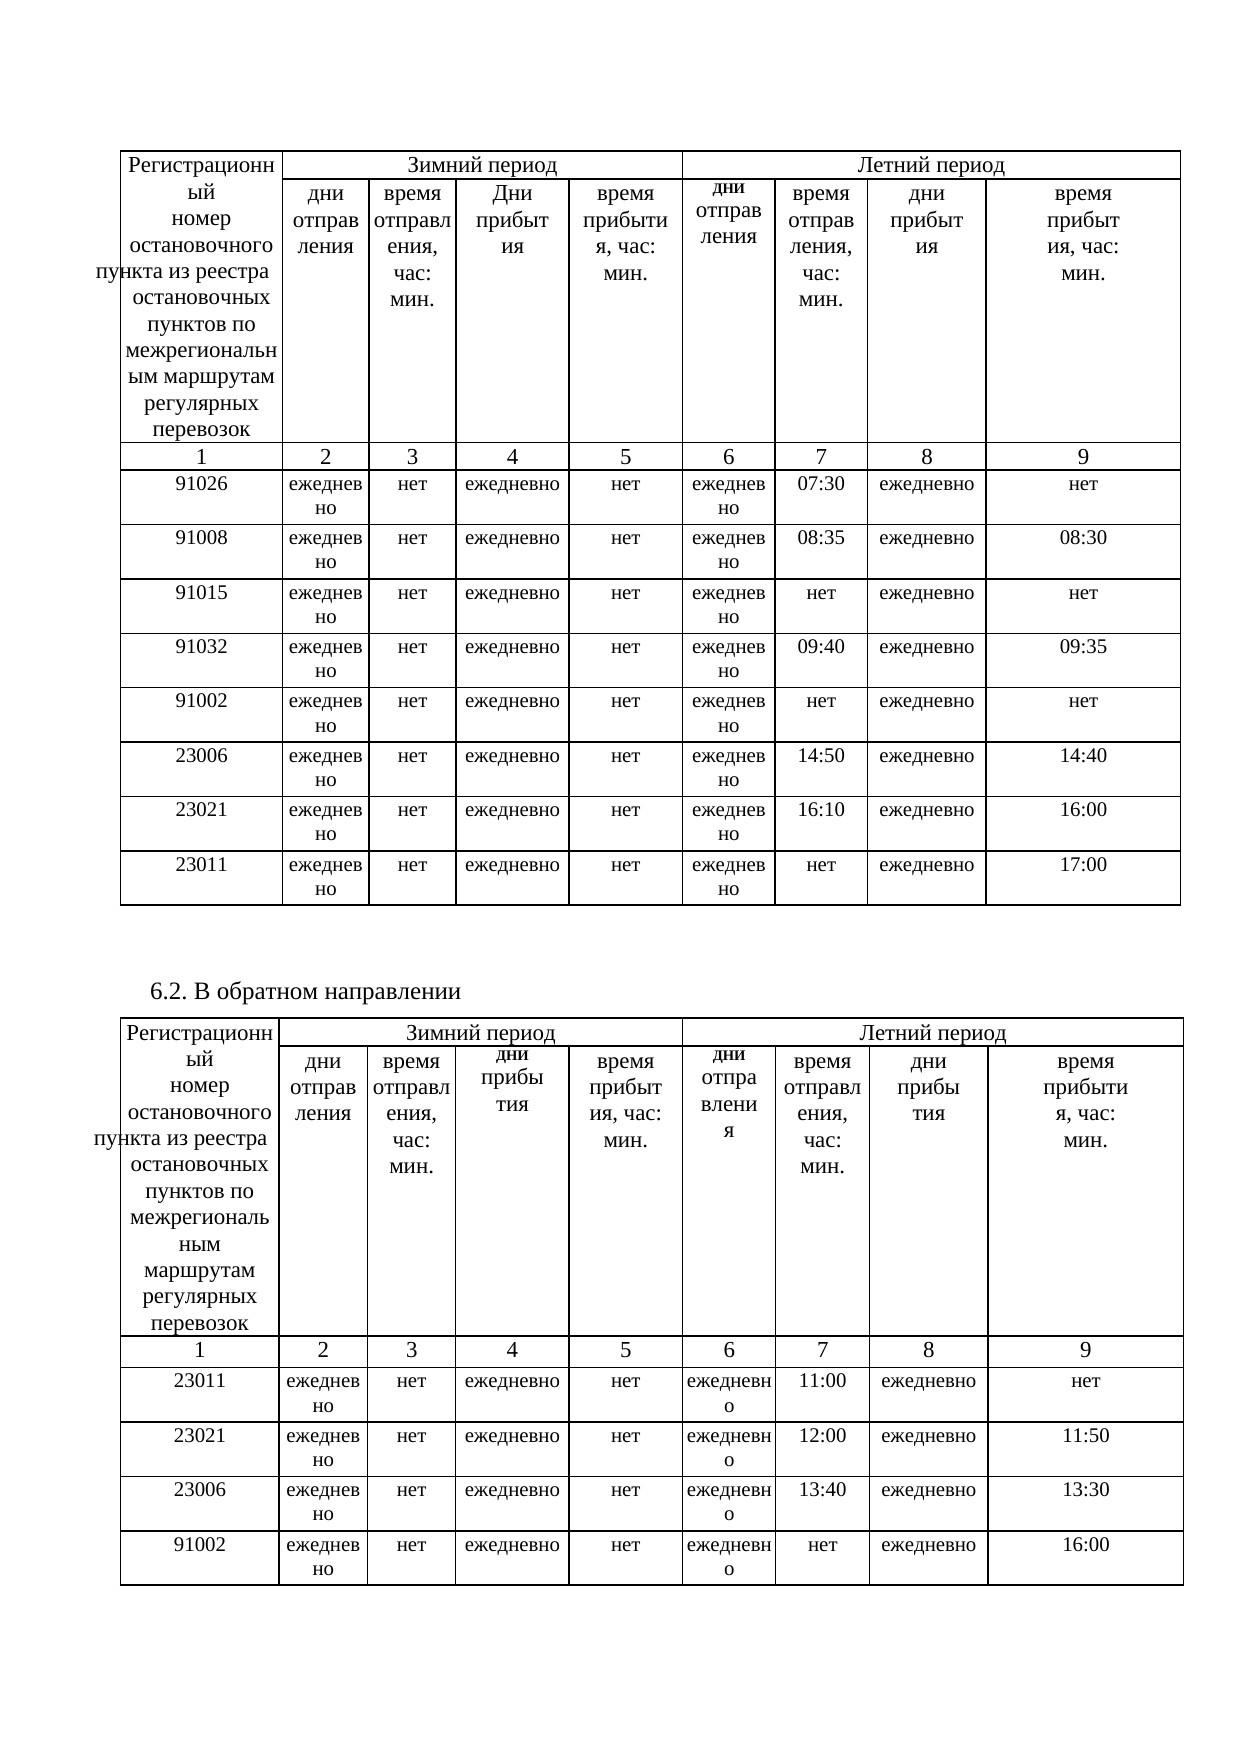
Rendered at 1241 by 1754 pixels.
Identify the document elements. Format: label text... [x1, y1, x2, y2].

table_cell нет [368, 1477, 455, 1530]
table_cell ежедневно [683, 688, 774, 741]
table_header Зимний период [280, 1019, 682, 1045]
table_cell 07:30 [776, 471, 867, 524]
table_cell 13:30 [989, 1477, 1183, 1530]
table_cell 4 [456, 1337, 568, 1367]
table_cell 91032 [121, 634, 282, 687]
table_cell нет [570, 743, 682, 796]
table_cell 9 [987, 443, 1180, 469]
table_cell 91026 [121, 471, 282, 524]
table_cell 3 [368, 1337, 455, 1367]
table_cell ежедневно [683, 797, 774, 850]
table_cell 08:35 [776, 525, 867, 578]
table_cell ежедневно [456, 1423, 568, 1476]
table_cell ежедневно [457, 634, 568, 687]
table_cell 08:30 [987, 525, 1180, 578]
table_cell 5 [570, 1337, 682, 1367]
table_cell нет [570, 852, 682, 904]
table_cell нет [570, 634, 682, 687]
table_cell время прибыт ия, час: мин. [570, 1047, 682, 1335]
table_cell ежедневно [868, 525, 985, 578]
table_cell ежедневно [868, 852, 985, 904]
table_cell нет [570, 688, 682, 741]
table_cell нет [570, 1368, 682, 1421]
table_cell нет [370, 580, 455, 632]
table_cell ежедневно [683, 471, 774, 524]
table_cell нет [370, 852, 455, 904]
table_cell нет [370, 525, 455, 578]
table_cell 17:00 [987, 852, 1180, 904]
table_cell нет [570, 1423, 682, 1476]
table_cell нет [370, 797, 455, 850]
table_cell 12:00 [776, 1423, 869, 1476]
table_cell 7 [776, 1337, 869, 1367]
table_cell нет [570, 1532, 682, 1584]
table_cell нет [368, 1532, 455, 1584]
table_cell дни прибы тия [870, 1047, 987, 1335]
table_cell ежедневно [868, 797, 985, 850]
table_cell ежедневно [683, 1423, 775, 1476]
table_cell нет [776, 580, 867, 632]
table_cell ежедневно [457, 797, 568, 850]
table_header Летний период [683, 1019, 1183, 1045]
table_cell ежедневно [456, 1477, 568, 1530]
table_cell ежедневно [868, 580, 985, 632]
table_cell нет [776, 852, 867, 904]
table_cell 2 [280, 1337, 367, 1367]
table_cell 13:40 [776, 1477, 869, 1530]
table_cell время отправл ения, час: мин. [776, 1047, 869, 1335]
table_cell ежедневно [868, 471, 985, 524]
table_cell ежедневно [683, 1477, 775, 1530]
table_cell ежедневно [280, 1477, 367, 1530]
table_cell ежедневно [870, 1423, 987, 1476]
table_cell Дни прибыт ия [457, 180, 568, 441]
table_cell нет [987, 580, 1180, 632]
table_cell нет [370, 471, 455, 524]
table_cell дни отправ ления [280, 1047, 367, 1335]
table_cell ежедневно [683, 634, 774, 687]
table_cell время отправл ения, час: мин. [368, 1047, 455, 1335]
table_cell ДНИ отправ ления [683, 180, 774, 441]
text 6.2. В обратном направлении [150, 976, 1090, 1005]
table_cell нет [370, 743, 455, 796]
table_cell ДНИ прибы тия [456, 1047, 568, 1335]
table_cell нет [776, 688, 867, 741]
table_cell ежедневно [283, 688, 368, 741]
table_cell ежедневно [457, 852, 568, 904]
table_cell нет [570, 1477, 682, 1530]
table_cell 6 [683, 1337, 775, 1367]
table_cell ежедневно [280, 1532, 367, 1584]
table_cell ежедневно [683, 525, 774, 578]
table_cell 23021 [121, 1423, 278, 1476]
table_cell нет [989, 1368, 1183, 1421]
table_cell 91002 [121, 688, 282, 741]
table_cell 5 [570, 443, 682, 469]
table_cell ежедневно [457, 525, 568, 578]
table_cell ежедневно [870, 1532, 987, 1584]
table_cell ежедневно [870, 1368, 987, 1421]
table_cell дни прибыт ия [868, 180, 985, 441]
table_cell нет [370, 634, 455, 687]
table_cell ежедневно [457, 743, 568, 796]
table_cell 9 [989, 1337, 1183, 1367]
table_cell 16:10 [776, 797, 867, 850]
table_cell 23011 [121, 852, 282, 904]
table_cell нет [570, 471, 682, 524]
table_cell 91015 [121, 580, 282, 632]
table_cell дни отправ ления [283, 180, 368, 441]
table_cell 91002 [121, 1532, 278, 1584]
table_cell ежедневно [683, 580, 774, 632]
table_cell ежедневно [457, 580, 568, 632]
table_cell 6 [683, 443, 774, 469]
table_header Зимний период [283, 152, 682, 178]
table_header Регистрационный номер остановочного пункта из реестра остановочных пунктов по межрегиональным маршрутам регулярных перевозок [121, 1019, 278, 1335]
table_cell 09:35 [987, 634, 1180, 687]
table_cell нет [987, 471, 1180, 524]
table_cell 3 [370, 443, 455, 469]
table_cell 16:00 [989, 1532, 1183, 1584]
table_cell ежедневно [683, 1368, 775, 1421]
table_cell нет [570, 580, 682, 632]
table_cell нет [368, 1368, 455, 1421]
table_cell нет [570, 797, 682, 850]
table_cell ежедневно [283, 797, 368, 850]
table_cell 4 [457, 443, 568, 469]
table_cell 8 [870, 1337, 987, 1367]
table_header Регистрационный номер остановочного пункта из реестра остановочных пунктов по межрегиональным маршрутам регулярных перевозок [121, 152, 282, 441]
table_cell время отправл ения, час: мин. [370, 180, 455, 441]
table_cell 14:50 [776, 743, 867, 796]
table_cell время прибыт ия, час: мин. [987, 180, 1180, 441]
table_cell ежедневно [868, 634, 985, 687]
table_cell ежедневно [456, 1532, 568, 1584]
table_cell 09:40 [776, 634, 867, 687]
table_cell 91008 [121, 525, 282, 578]
table_cell ежедневно [457, 688, 568, 741]
table_cell ежедневно [283, 743, 368, 796]
table_cell ежедневно [283, 471, 368, 524]
table_cell ежедневно [280, 1368, 367, 1421]
table_cell 1 [121, 1337, 278, 1367]
table_cell ежедневно [683, 743, 774, 796]
table_cell ежедневно [283, 852, 368, 904]
table_cell 11:50 [989, 1423, 1183, 1476]
table_cell 2 [283, 443, 368, 469]
table_cell ДНИ отпра влени я [683, 1047, 775, 1335]
table_cell время прибыти я, час: мин. [989, 1047, 1183, 1335]
table_cell нет [368, 1423, 455, 1476]
table_cell ежедневно [283, 525, 368, 578]
table_cell нет [776, 1532, 869, 1584]
table_cell ежедневно [868, 743, 985, 796]
table_cell 1 [121, 443, 282, 469]
table_cell 23006 [121, 743, 282, 796]
table_cell 23021 [121, 797, 282, 850]
table_cell 7 [776, 443, 867, 469]
table_cell нет [987, 688, 1180, 741]
table_cell ежедневно [868, 688, 985, 741]
table_cell 16:00 [987, 797, 1180, 850]
table_cell 23006 [121, 1477, 278, 1530]
table_cell нет [570, 525, 682, 578]
table_cell 11:00 [776, 1368, 869, 1421]
table_cell нет [370, 688, 455, 741]
table_cell ежедневно [457, 471, 568, 524]
table_header Летний период [683, 152, 1180, 178]
table_cell ежедневно [283, 580, 368, 632]
table_cell 23011 [121, 1368, 278, 1421]
table_cell 8 [868, 443, 985, 469]
table_cell ежедневно [283, 634, 368, 687]
table_cell время отправ ления, час: мин. [776, 180, 867, 441]
table_cell ежедневно [683, 852, 774, 904]
table_cell ежедневно [456, 1368, 568, 1421]
table_cell ежедневно [683, 1532, 775, 1584]
table_cell ежедневно [280, 1423, 367, 1476]
table_cell 14:40 [987, 743, 1180, 796]
table_cell ежедневно [870, 1477, 987, 1530]
table_cell время прибыти я, час: мин. [570, 180, 682, 441]
